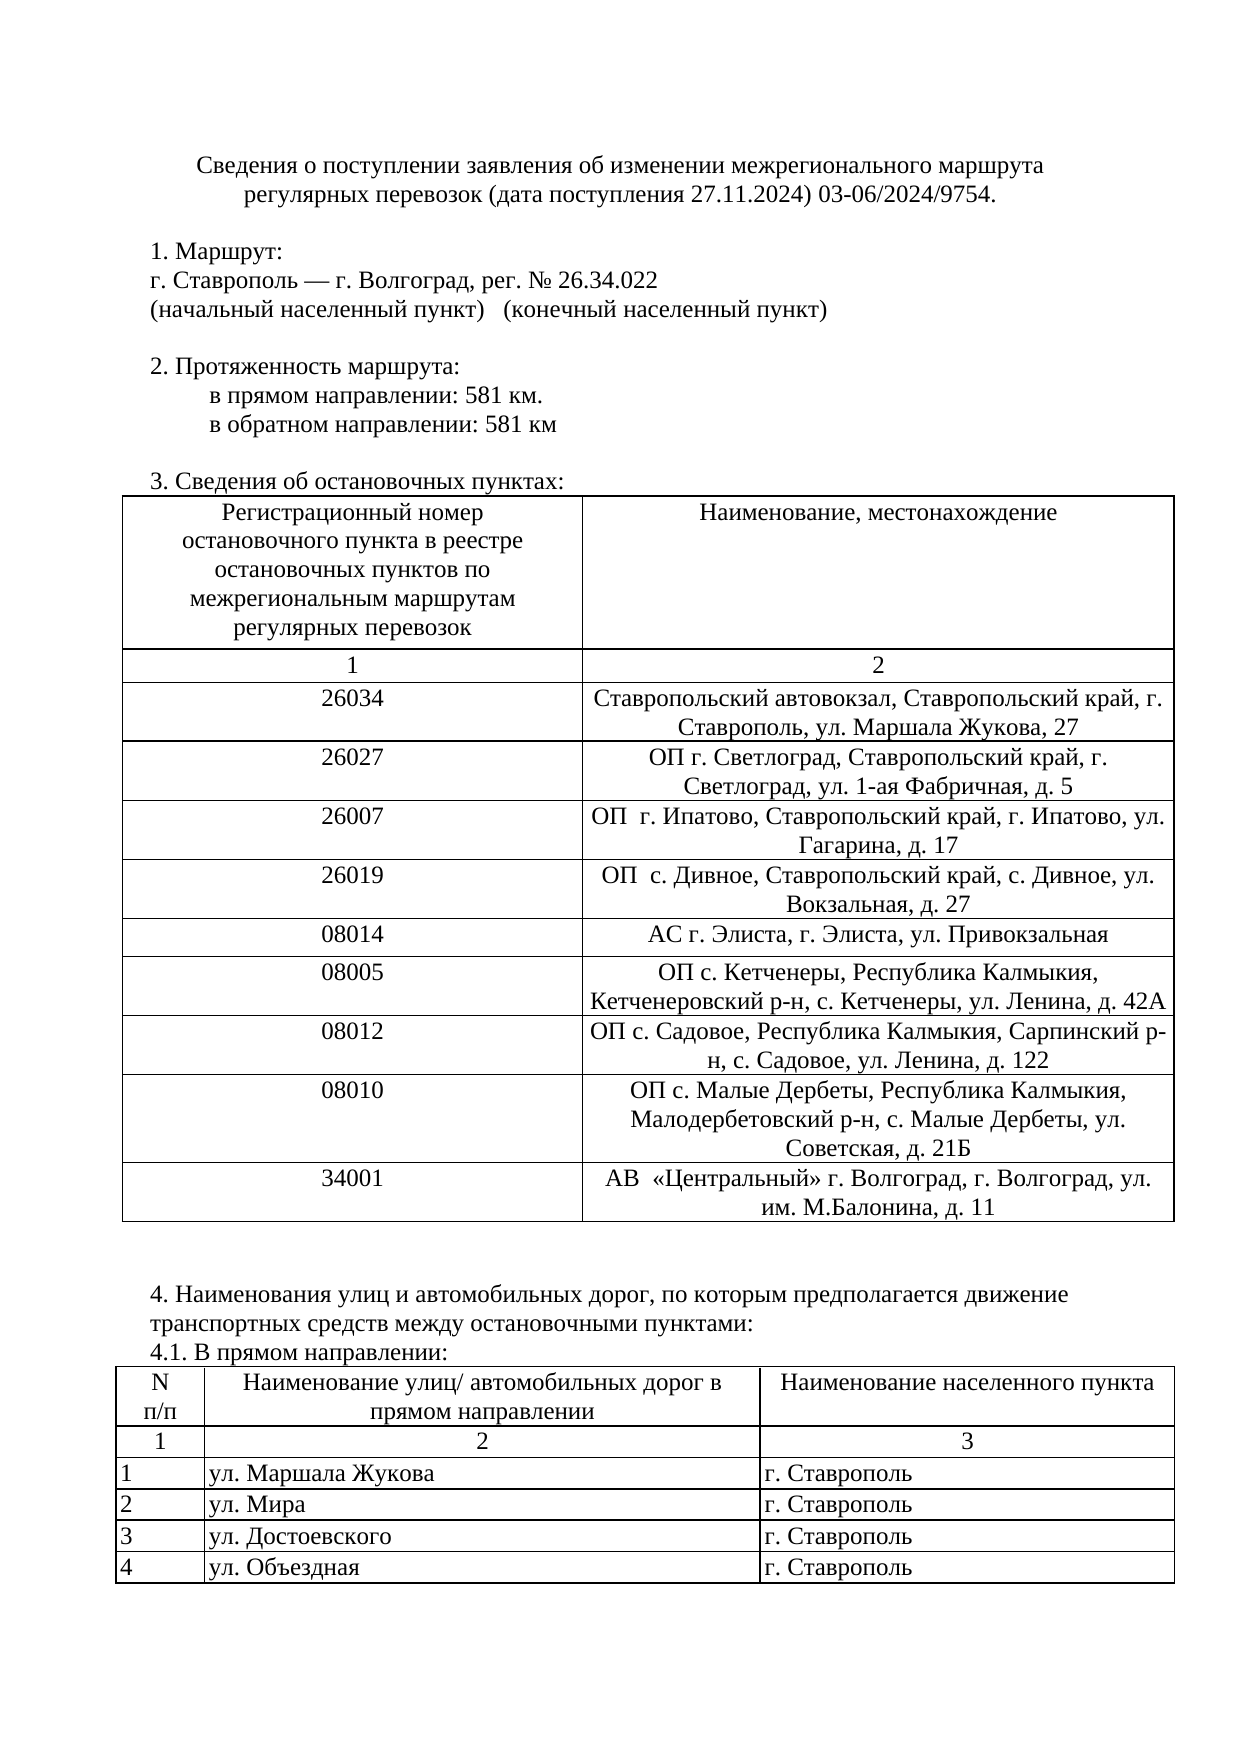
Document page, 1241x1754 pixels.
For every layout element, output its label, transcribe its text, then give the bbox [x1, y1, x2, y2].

table_cell ул. Достоевского [205, 1521, 759, 1551]
text 3. Сведения об остановочных пунктах: [150, 466, 1090, 495]
text в прямом направлении: 581 км. [150, 380, 1090, 409]
table_cell 26007 [123, 801, 582, 858]
table_cell 08005 [123, 957, 582, 1014]
table_cell ОП с. Малые Дербеты, Республика Калмыкия, Малодербетовский р-н, с. Малые Дербеты, ул. Советская, д. 21Б [583, 1075, 1173, 1161]
table_cell ОП с. Садовое, Республика Калмыкия, Сарпинский р-н, с. Садовое, ул. Ленина, д. 122 [583, 1016, 1173, 1074]
table_cell г. Ставрополь [761, 1521, 1174, 1551]
table_cell г. Ставрополь [761, 1458, 1174, 1488]
table_cell 4 [117, 1552, 204, 1582]
text г. Ставрополь — г. Волгоград, рег. № 26.34.022 [150, 265, 1090, 294]
text 2. Протяженность маршрута: [150, 351, 1090, 380]
table_cell ул. Объездная [205, 1552, 759, 1582]
table_cell 2 [205, 1427, 759, 1456]
table_cell г. Ставрополь [761, 1552, 1174, 1582]
table_cell г. Ставрополь [761, 1490, 1174, 1519]
table_cell 1 [123, 650, 582, 681]
table_cell ул. Маршала Жукова [205, 1458, 759, 1488]
table_cell АВ «Центральный» г. Волгоград, г. Волгоград, ул. им. М.Балонина, д. 11 [583, 1163, 1173, 1221]
table_header N п/п [117, 1367, 204, 1425]
table_cell АС г. Элиста, г. Элиста, ул. Привокзальная [583, 919, 1173, 956]
table_cell 2 [117, 1490, 204, 1519]
table_cell Ставропольский автовокзал, Ставропольский край, г. Ставрополь, ул. Маршала Жукова, 27 [583, 683, 1173, 740]
table_cell 1 [117, 1458, 204, 1488]
table_cell 08012 [123, 1016, 582, 1074]
table_cell ОП с. Кетченеры, Республика Калмыкия, Кетченеровский р-н, с. Кетченеры, ул. Ленина, д. 42А [583, 957, 1173, 1014]
table_cell 2 [583, 650, 1173, 681]
table_header Наименование населенного пункта [761, 1367, 1174, 1425]
text (начальный населенный пункт) (конечный населенный пункт) [150, 294, 1090, 322]
table_cell 34001 [123, 1163, 582, 1221]
table_cell ул. Мира [205, 1490, 759, 1519]
table_cell 3 [761, 1427, 1174, 1456]
text 4.1. В прямом направлении: [150, 1337, 1090, 1366]
text в обратном направлении: 581 км [150, 409, 1090, 437]
table_cell 26019 [123, 860, 582, 918]
table_cell 26034 [123, 683, 582, 740]
table_cell 08014 [123, 919, 582, 956]
table_header Регистрационный номер остановочного пункта в реестре остановочных пунктов по межрегиональным маршрутам регулярных перевозок [123, 497, 582, 648]
text 1. Маршрут: [150, 236, 1090, 265]
text Сведения о поступлении заявления об изменении межрегионального маршрута регулярных перевозок (дата поступления 27.11.2024) 03-06/2024/9754. [150, 150, 1090, 207]
table_cell 1 [117, 1427, 204, 1456]
text 4. Наименования улиц и автомобильных дорог, по которым предполагается движение транспортных средств между остановочными пунктами: [150, 1279, 1090, 1337]
table_cell ОП г. Светлоград, Ставропольский край, г. Светлоград, ул. 1-ая Фабричная, д. 5 [583, 742, 1173, 799]
table_cell 08010 [123, 1075, 582, 1161]
table_header Наименование, местонахождение [583, 497, 1173, 648]
table_header Наименование улиц/ автомобильных дорог в прямом направлении [205, 1367, 760, 1425]
table_cell ОП г. Ипатово, Ставропольский край, г. Ипатово, ул. Гагарина, д. 17 [583, 801, 1173, 858]
table_cell 26027 [123, 742, 582, 799]
table_cell ОП с. Дивное, Ставропольский край, с. Дивное, ул. Вокзальная, д. 27 [583, 860, 1173, 918]
table_cell 3 [117, 1521, 204, 1551]
